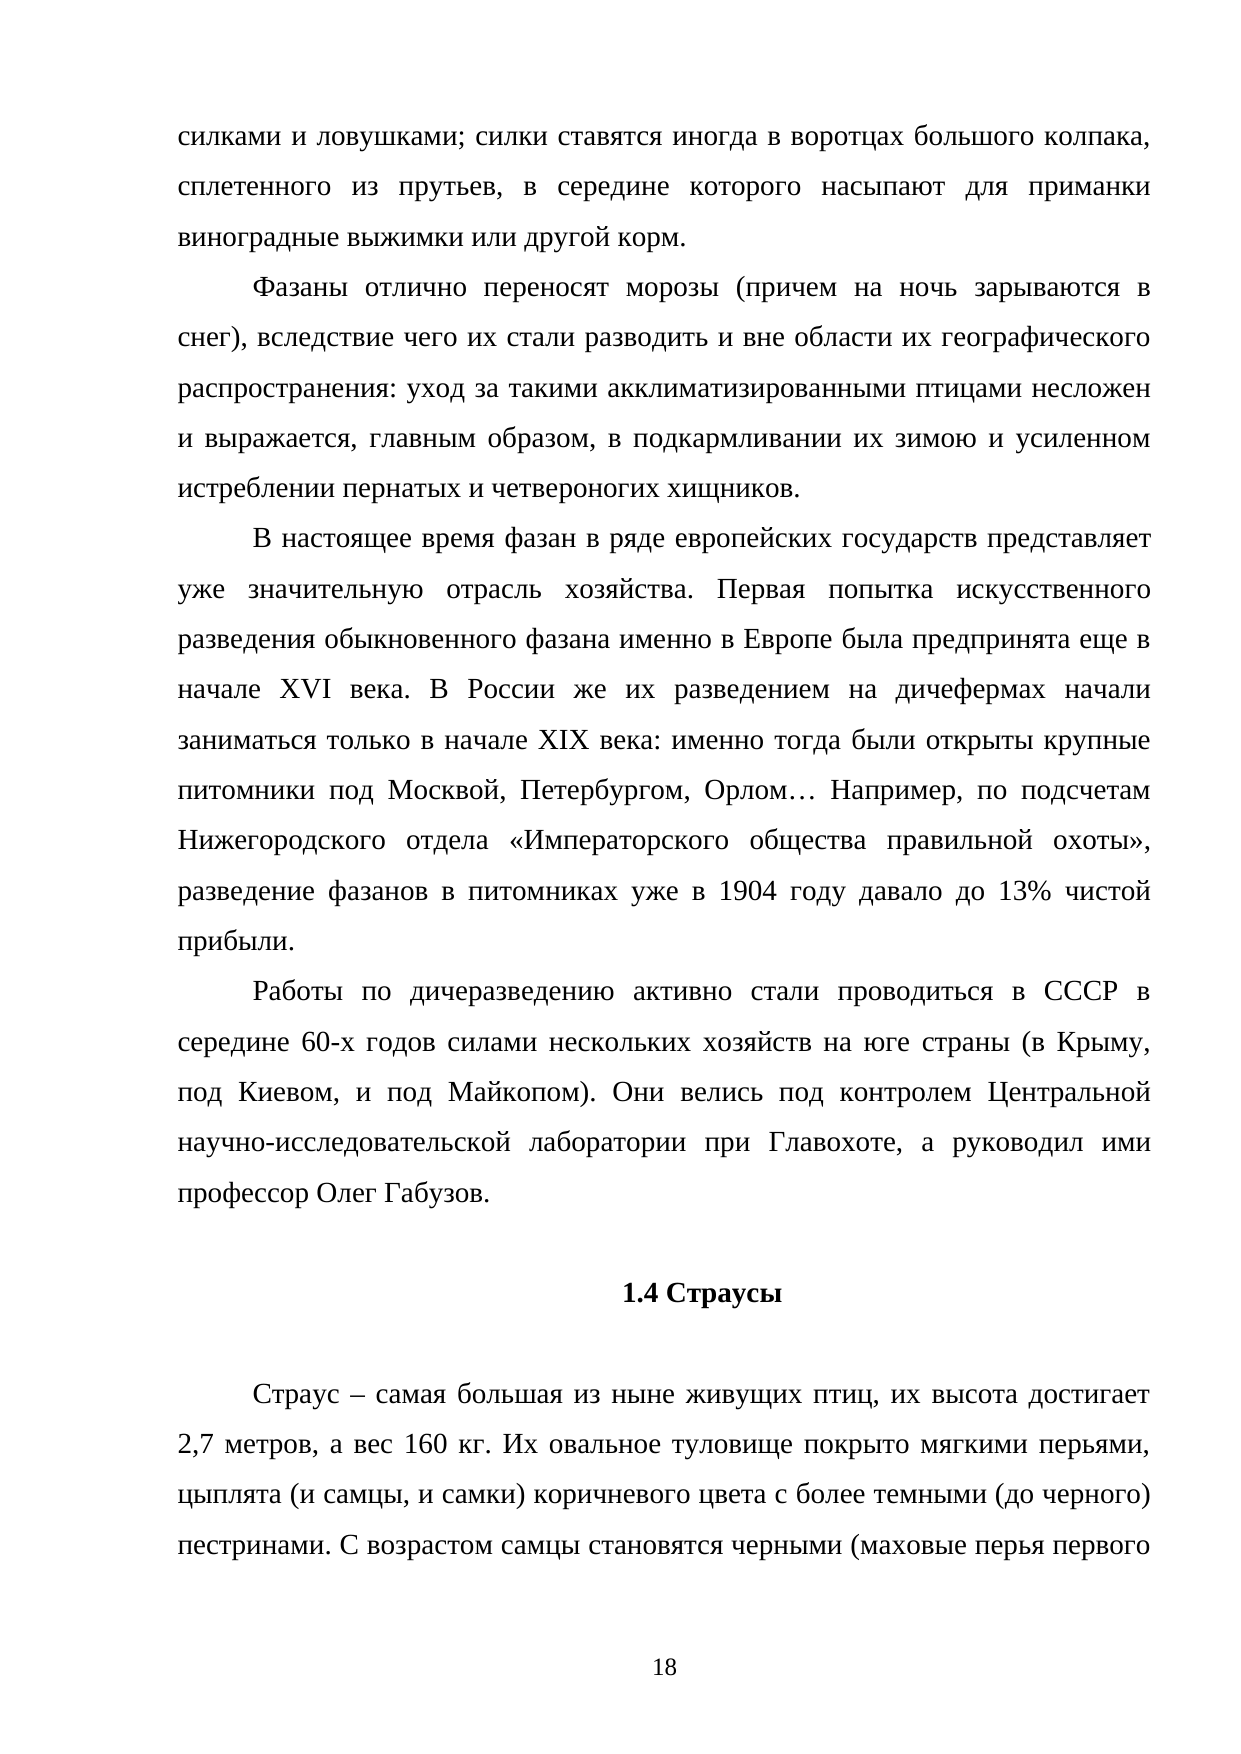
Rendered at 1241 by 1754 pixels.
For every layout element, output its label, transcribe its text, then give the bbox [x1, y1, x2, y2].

text Фазаны отлично переносят морозы (причем на ночь зарываются в снег), вследствие чего их стали разводить и вне области их географического распространения: уход за такими акклиматизированными птицами несложен и выражается, главным образом, в подкармливании их зимою и усиленном истреблении пернатых и четвероногих хищников. [177, 269, 1152, 504]
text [177, 1376, 1152, 1560]
text В настоящее время фазан в ряде европейских государств представляет уже значительную отрасль хозяйства. Первая попытка искусственного разведения обыкновенного фазана именно в Европе была предпринята еще в начале XVI века. В России же их разведением на дичефермах начали заниматься только в начале XIX века: именно тогда были открыты крупные питомники под Москвой, Петербургом, Орлом… Например, по подсчетам Нижегородского отдела «Императорского общества правильной охоты», разведение фазанов в питомниках уже в 1904 году давало до 13% чистой прибыли. [177, 521, 1152, 957]
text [177, 118, 1152, 252]
text Работы по дичеразведению активно стали проводиться в СССР в середине 60-х годов силами нескольких хозяйств на юге страны (в Крыму, под Киевом, и под Майкопом). Они велись под контролем Центральной научно-исследовательской лаборатории при Главохоте, а руководил ими профессор Олег Габузов. [177, 973, 1152, 1208]
text 1.4 Страусы [177, 1275, 1152, 1309]
